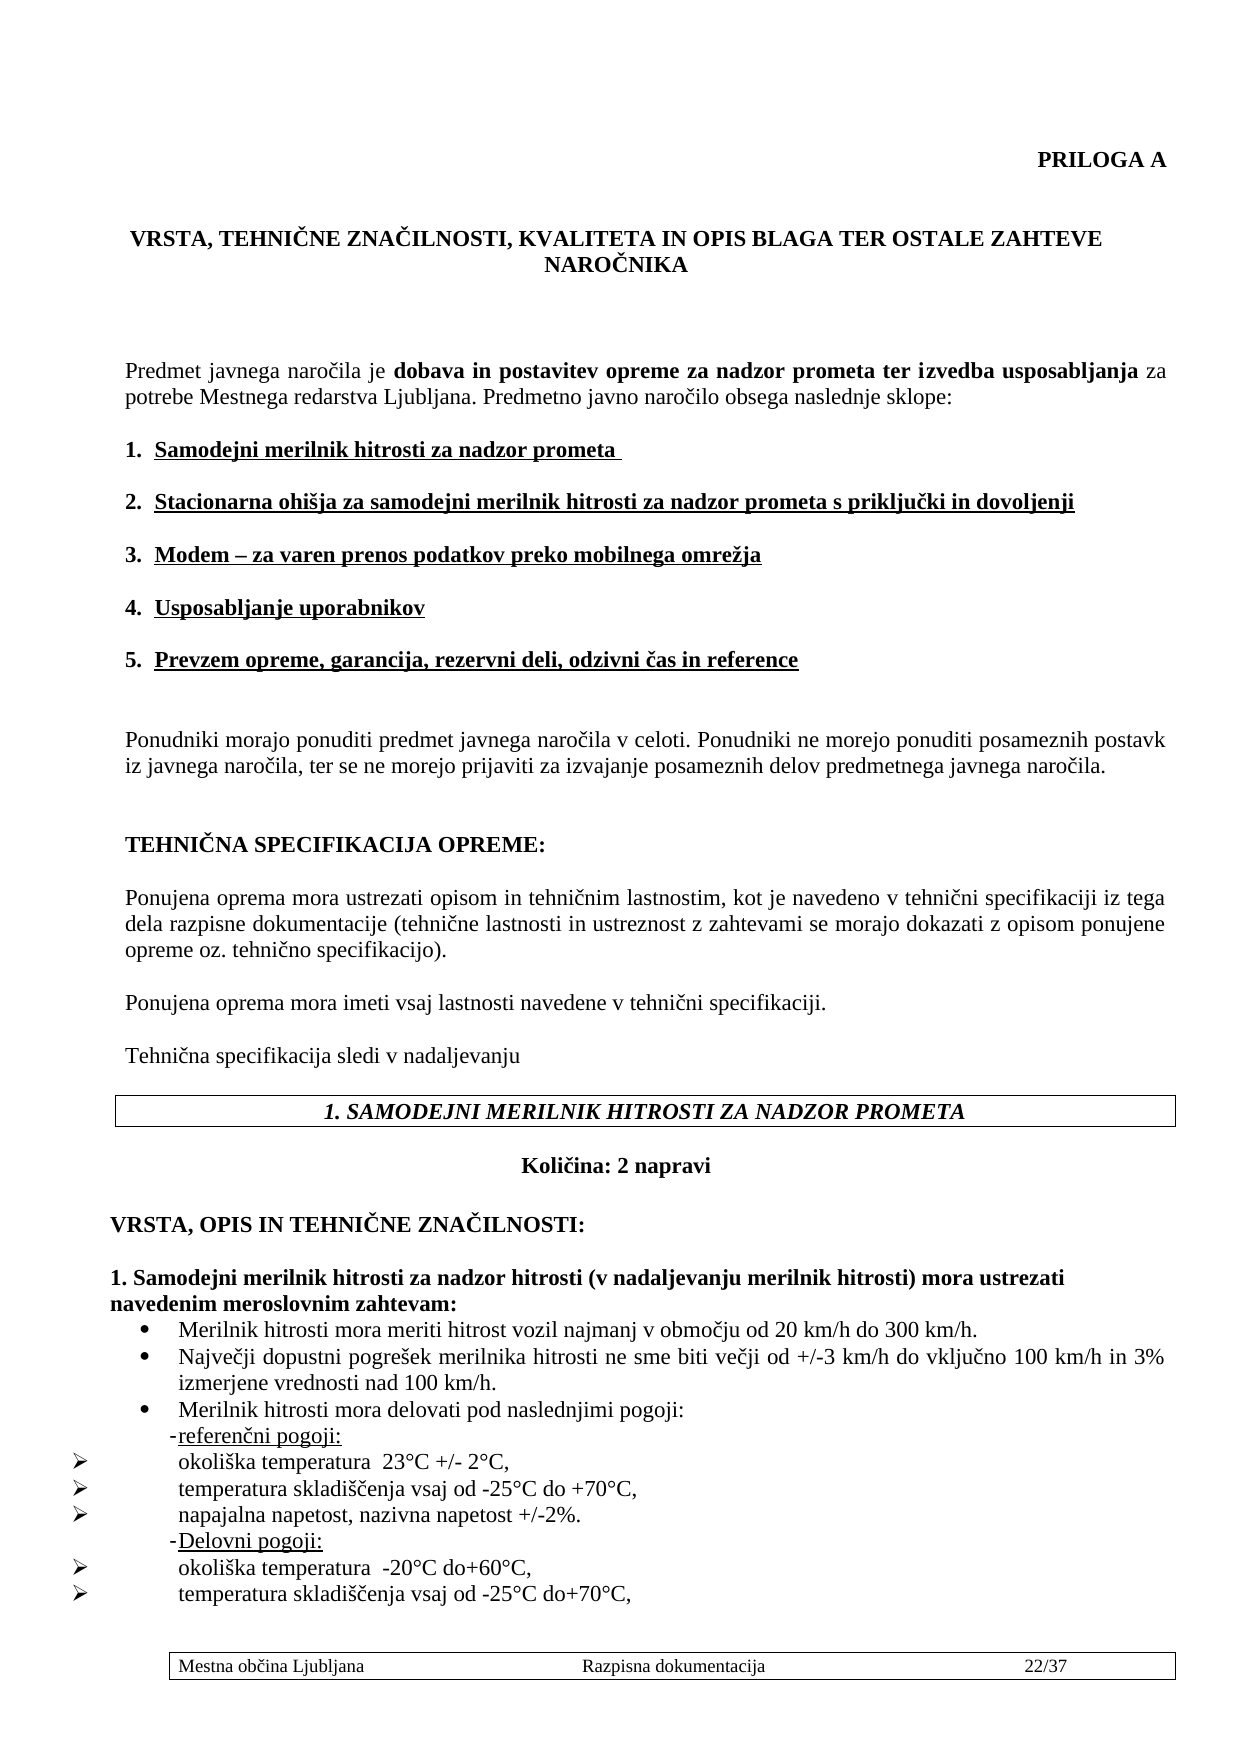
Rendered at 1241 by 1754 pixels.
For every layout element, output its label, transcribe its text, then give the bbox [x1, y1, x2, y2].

list Največji dopustni pogrešek merilnika hitrosti ne sme biti večji od +/- do vključno in 3% izmerjene vrednosti nad 100 km/h. [141, 1343, 1167, 1396]
list temperatura skladiščenja vsaj od -25°C do+70°C, [66, 1580, 1167, 1607]
list Merilnik hitrosti mora meriti hitrost vozil najmanj v območju od 20 km/h do 300 km/h. [141, 1317, 1167, 1343]
text Predmet javnega naročila je dobava in postavitev opreme za nadzor prometa ter izvedba usposabljanja za potrebe Mestnega redarstva Ljubljana. Predmetno javno naročilo obsega naslednje sklope: [125, 357, 1167, 409]
list Prevzem opreme, garancija, rezervni deli, odzivni čas in reference [125, 647, 1167, 673]
list Samodejni merilnik hitrosti za nadzor prometa [125, 436, 1167, 462]
list Delovni pogoji: [169, 1527, 1167, 1554]
text 1. SAMODEJNI MERILNIK HITROSTI ZA NADZOR PROMETA [116, 1096, 1175, 1126]
text Ponujena oprema mora imeti vsaj lastnosti navedene v tehnični specifikaciji. [125, 989, 1167, 1016]
list Merilnik hitrosti mora delovati pod naslednjimi pogoji: [141, 1396, 1167, 1422]
list Stacionarna ohišja za samodejni merilnik hitrosti za nadzor prometa s priključki in dovoljenji [125, 488, 1167, 515]
list napajalna napetost, nazivna napetost +/-2%. [66, 1501, 1167, 1527]
text Ponudniki morajo ponuditi predmet javnega naročila v celoti. Ponudniki ne morejo ponuditi posameznih postavk iz javnega naročila, ter se ne morejo prijaviti za izvajanje posameznih delov predmetnega javnega naročila. [125, 726, 1167, 778]
text Količina: 2 napravi [66, 1152, 1167, 1178]
list okoliška temperatura 23°C +/- 2°C, [66, 1448, 1167, 1475]
text VRSTA, OPIS IN TEHNIČNE ZNAČILNOSTI: [110, 1211, 1167, 1237]
list Modem – za varen prenos podatkov preko mobilnega omrežja [125, 541, 1167, 567]
text Tehnična specifikacija sledi v nadaljevanju [125, 1042, 1167, 1068]
list Usposabljanje uporabnikov [125, 594, 1167, 620]
text TEHNIČNA SPECIFIKACIJA OPREME: [125, 831, 1167, 857]
text Ponujena oprema mora ustrezati opisom in tehničnim lastnostim, kot je navedeno v tehnični specifikaciji iz tega dela razpisne dokumentacije (tehnične lastnosti in ustreznost z zahtevami se morajo dokazati z opisom ponujene opreme oz. tehnično specifikacijo). [125, 884, 1167, 963]
list okoliška temperatura -20°C do+60°C, [66, 1554, 1167, 1580]
text 1. Samodejni merilnik hitrosti za nadzor hitrosti (v nadaljevanju merilnik hitrosti) mora ustrezati navedenim meroslovnim zahtevam: [110, 1264, 1167, 1317]
text VRSTA, TEHNIČNE ZNAČILNOSTI, KVALITETA IN OPIS BLAGA TER OSTALE ZAHTEVE NAROČNIKA [66, 225, 1167, 278]
list temperatura skladiščenja vsaj od -25°C do +70°C, [66, 1475, 1167, 1501]
text PRILOGA A [66, 146, 1167, 172]
list referenčni pogoji: [169, 1422, 1167, 1448]
